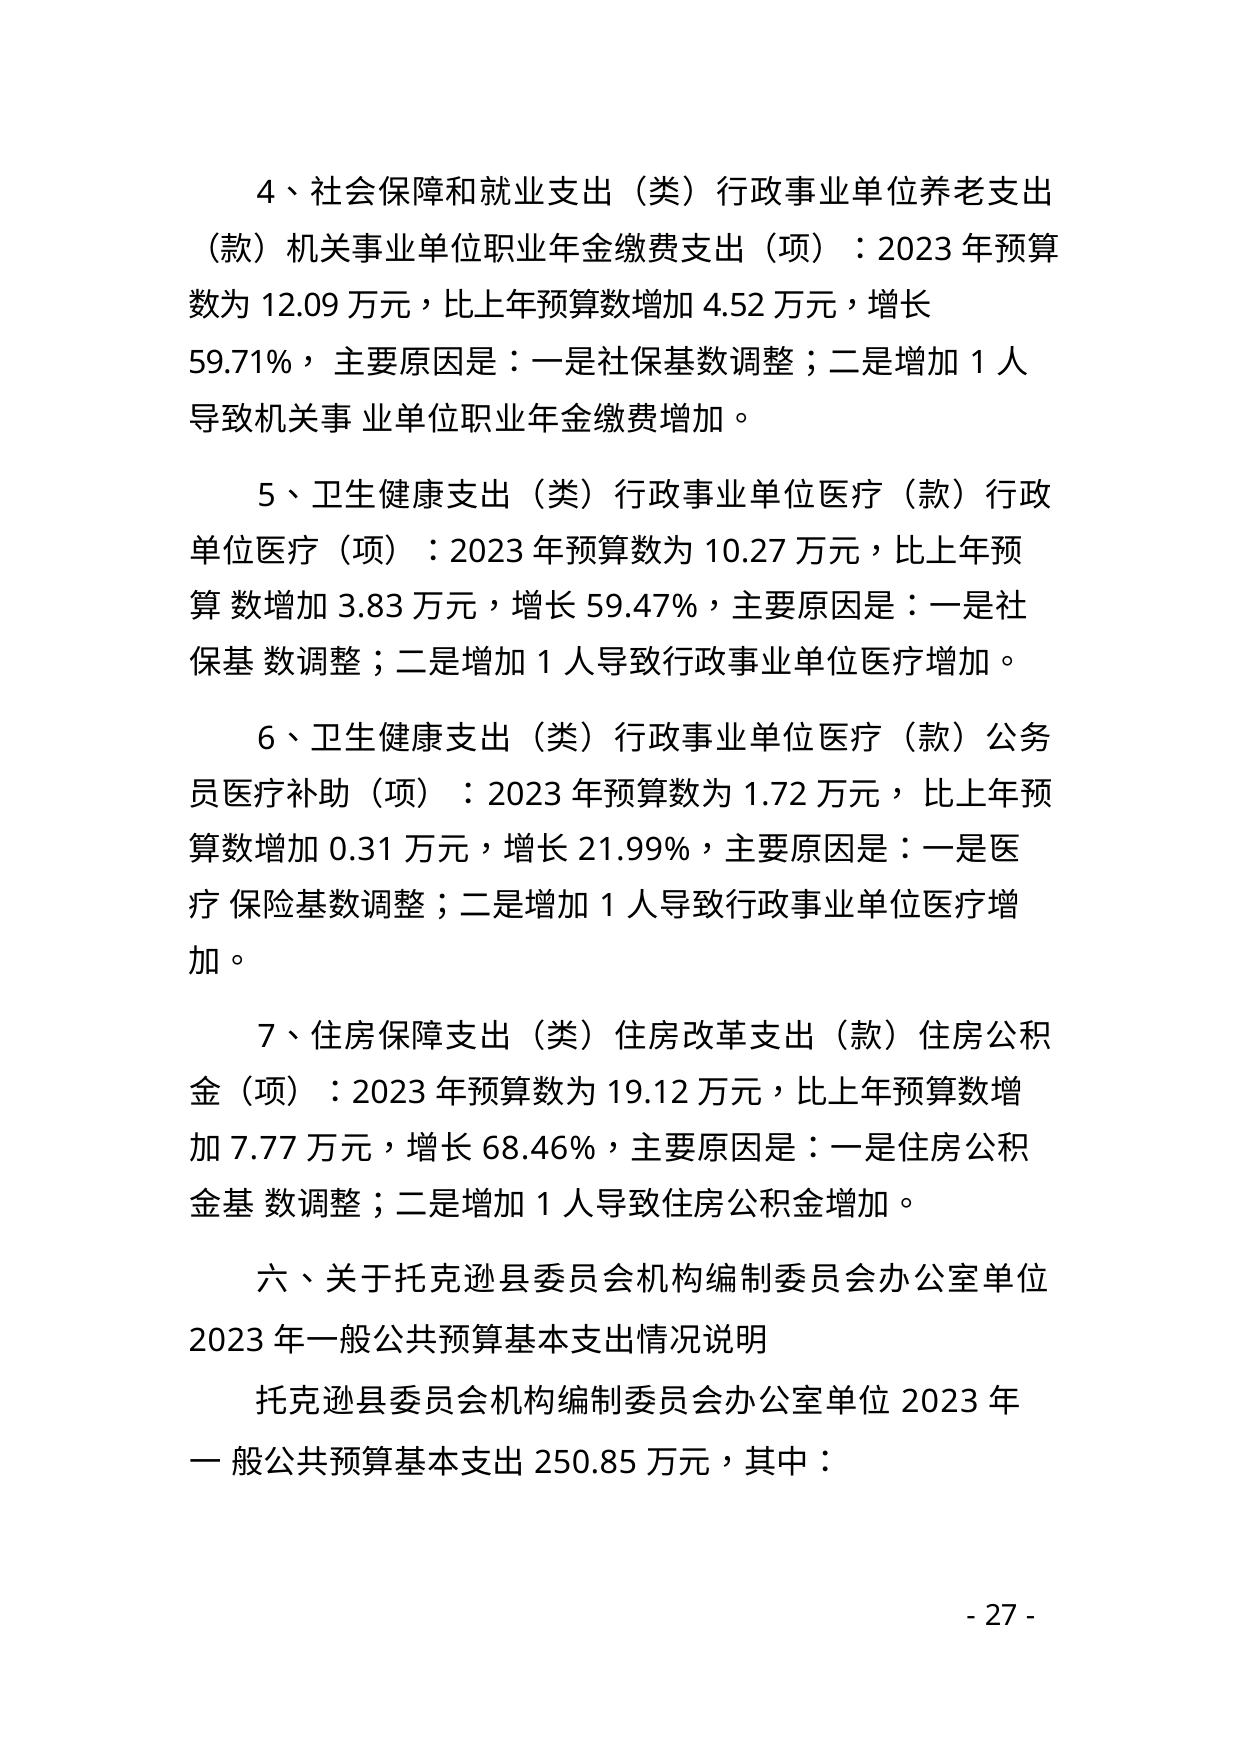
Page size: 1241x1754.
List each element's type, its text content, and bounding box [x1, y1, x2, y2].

text 六、关于托克逊县委员会机构编制委员会办公室单位 2023 年一般公共预算基本支出情况说明 [188, 1256, 1053, 1361]
text 6、卫生健康支出（类）行政事业单位医疗（款）公务 员医疗补助（项）：2023 年预算数为 1.72 万元， 比上年预 算数增加 0.31 万元，增长 21.99%，主要原因是：一是医疗 保险基数调整；二是增加 1 人导致行政事业单位医疗增加。 [188, 715, 1053, 982]
text 7、住房保障支出（类）住房改革支出（款）住房公积 金（项）：2023 年预算数为 19.12 万元，比上年预算数增加 7.77 万元，增长 68.46%，主要原因是：一是住房公积金基 数调整；二是增加 1 人导致住房公积金增加。 [189, 1013, 1053, 1224]
text 托克逊县委员会机构编制委员会办公室单位 2023 年一 般公共预算基本支出 250.85 万元，其中： [189, 1378, 1053, 1483]
text 5、卫生健康支出（类）行政事业单位医疗（款）行政 单位医疗（项）：2023 年预算数为 10.27 万元，比上年预算 数增加 3.83 万元，增长 59.47%，主要原因是：一是社保基 数调整；二是增加 1 人导致行政事业单位医疗增加。 [189, 472, 1053, 683]
text 4、社会保障和就业支出（类）行政事业单位养老支出 （款）机关事业单位职业年金缴费支出（项）：2023 年预算 数为 12.09 万元，比上年预算数增加 4.52 万元，增长 59.71%， 主要原因是：一是社保基数调整；二是增加 1 人导致机关事 业单位职业年金缴费增加。 [188, 169, 1062, 439]
